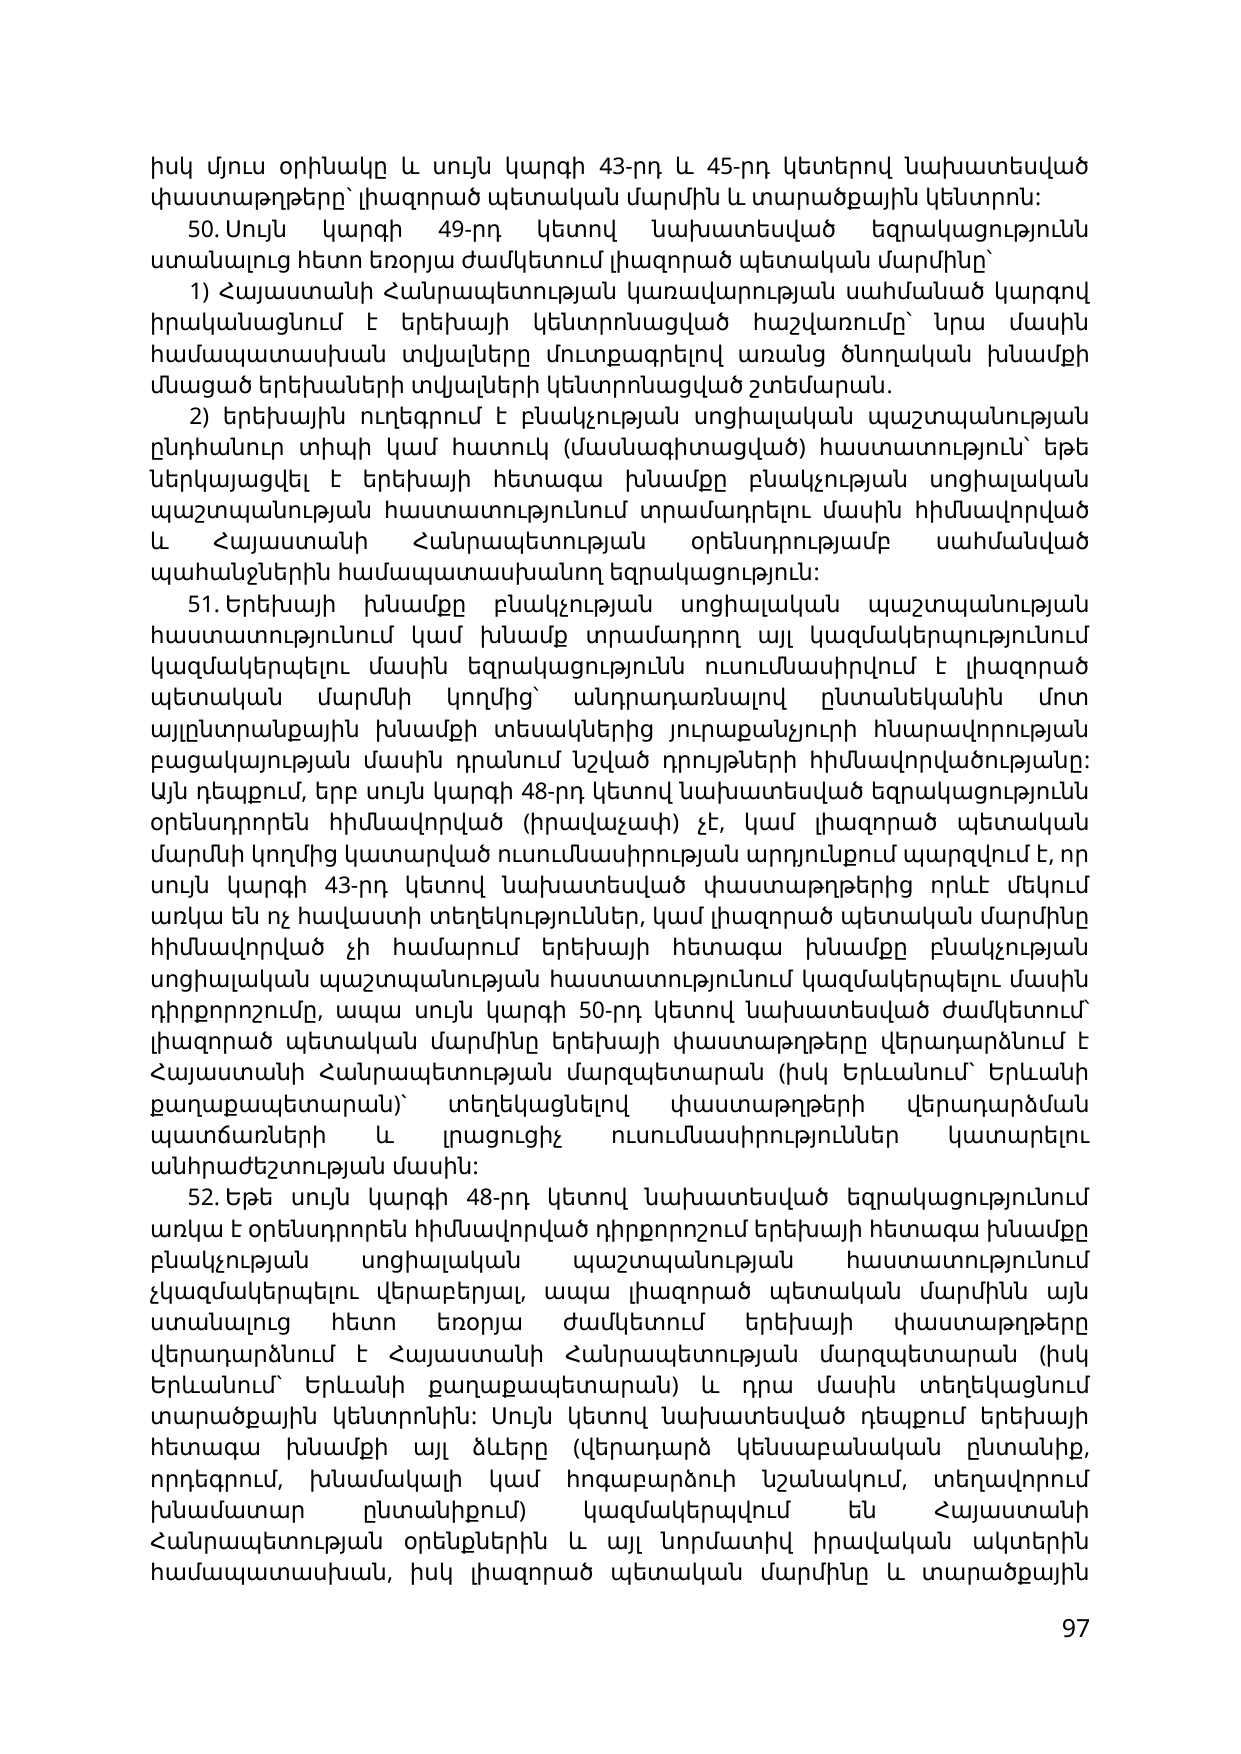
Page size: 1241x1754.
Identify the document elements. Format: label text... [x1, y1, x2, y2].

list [150, 150, 1090, 212]
text 1) Հայաստանի Հանրապետության կառավարության սահմանած կարգով իրականացնում է երեխայի կենտրոնացված հաշվառումը՝ նրա մասին համապատասխան տվյալները մուտքագրելով առանց ծնողական խնամքի մնացած երեխաների տվյալների կենտրոնացված շտեմարան. [150, 275, 1090, 400]
list Երեխայի խնամքը բնակչության սոցիալական պաշտպանության հաստատությունում կամ խնամք տրամադրող այլ կազմակերպությունում կազմակերպելու մասին եզրակացությունն ուսումնասիրվում է լիազորած պետական մարմնի կողմից՝ անդրադառնալով ընտանեկանին մոտ այլընտրանքային խնամքի տեսակներից յուրաքանչյուրի հնարավորության բացակայության մասին դրանում նշված դրույթների հիմնավորվածությանը: Այն դեպքում, երբ սույն կարգի 48-րդ կետով նախատեսված եզրակացությունն օրենսդրորեն հիմնավորված (իրավաչափ) չէ, կամ լիազորած պետական մարմնի կողմից կատարված ուսումնասիրության արդյունքում պարզվում է, որ սույն կարգի 43-րդ կետով նախատեսված փաստաթղթերից որևէ մեկում առկա են ոչ հավաստի տեղեկություններ, կամ լիազորած պետական մարմինը հիմնավորված չի համարում երեխայի հետագա խնամքը բնակչության սոցիալական պաշտպանության հաստատությունում կազմակերպելու մասին դիրքորոշումը, ապա սույն կարգի 50-րդ կետով նախատեսված ժամկետում՝ լիազորած պետական մարմինը երեխայի փաստաթղթերը վերադարձնում է Հայաստանի Հանրապետության մարզպետարան (իսկ Երևանում` Երևանի քաղաքապետարան)` տեղեկացնելով փաստաթղթերի վերադարձման պատճառների և լրացուցիչ ուսումնասիրություններ կատարելու անհրաժեշտության մասին: [150, 587, 1090, 1181]
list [150, 1181, 1090, 1587]
list Սույն կարգի 49-րդ կետով նախատեսված եզրակացությունն ստանալուց հետո եռօրյա ժամկետում լիազորած պետական մարմինը՝ [150, 212, 1090, 275]
text 2) երեխային ուղեգրում է բնակչության սոցիալական պաշտպանության ընդհանուր տիպի կամ հատուկ (մասնագիտացված) հաստատություն՝ եթե ներկայացվել է երեխայի հետագա խնամքը բնակչության սոցիալական պաշտպանության հաստատությունում տրամադրելու մասին հիմնավորված և Հայաստանի Հանրապետության օրենսդրությամբ սահմանված պահանջներին համապատասխանող եզրակացություն: [150, 400, 1090, 587]
